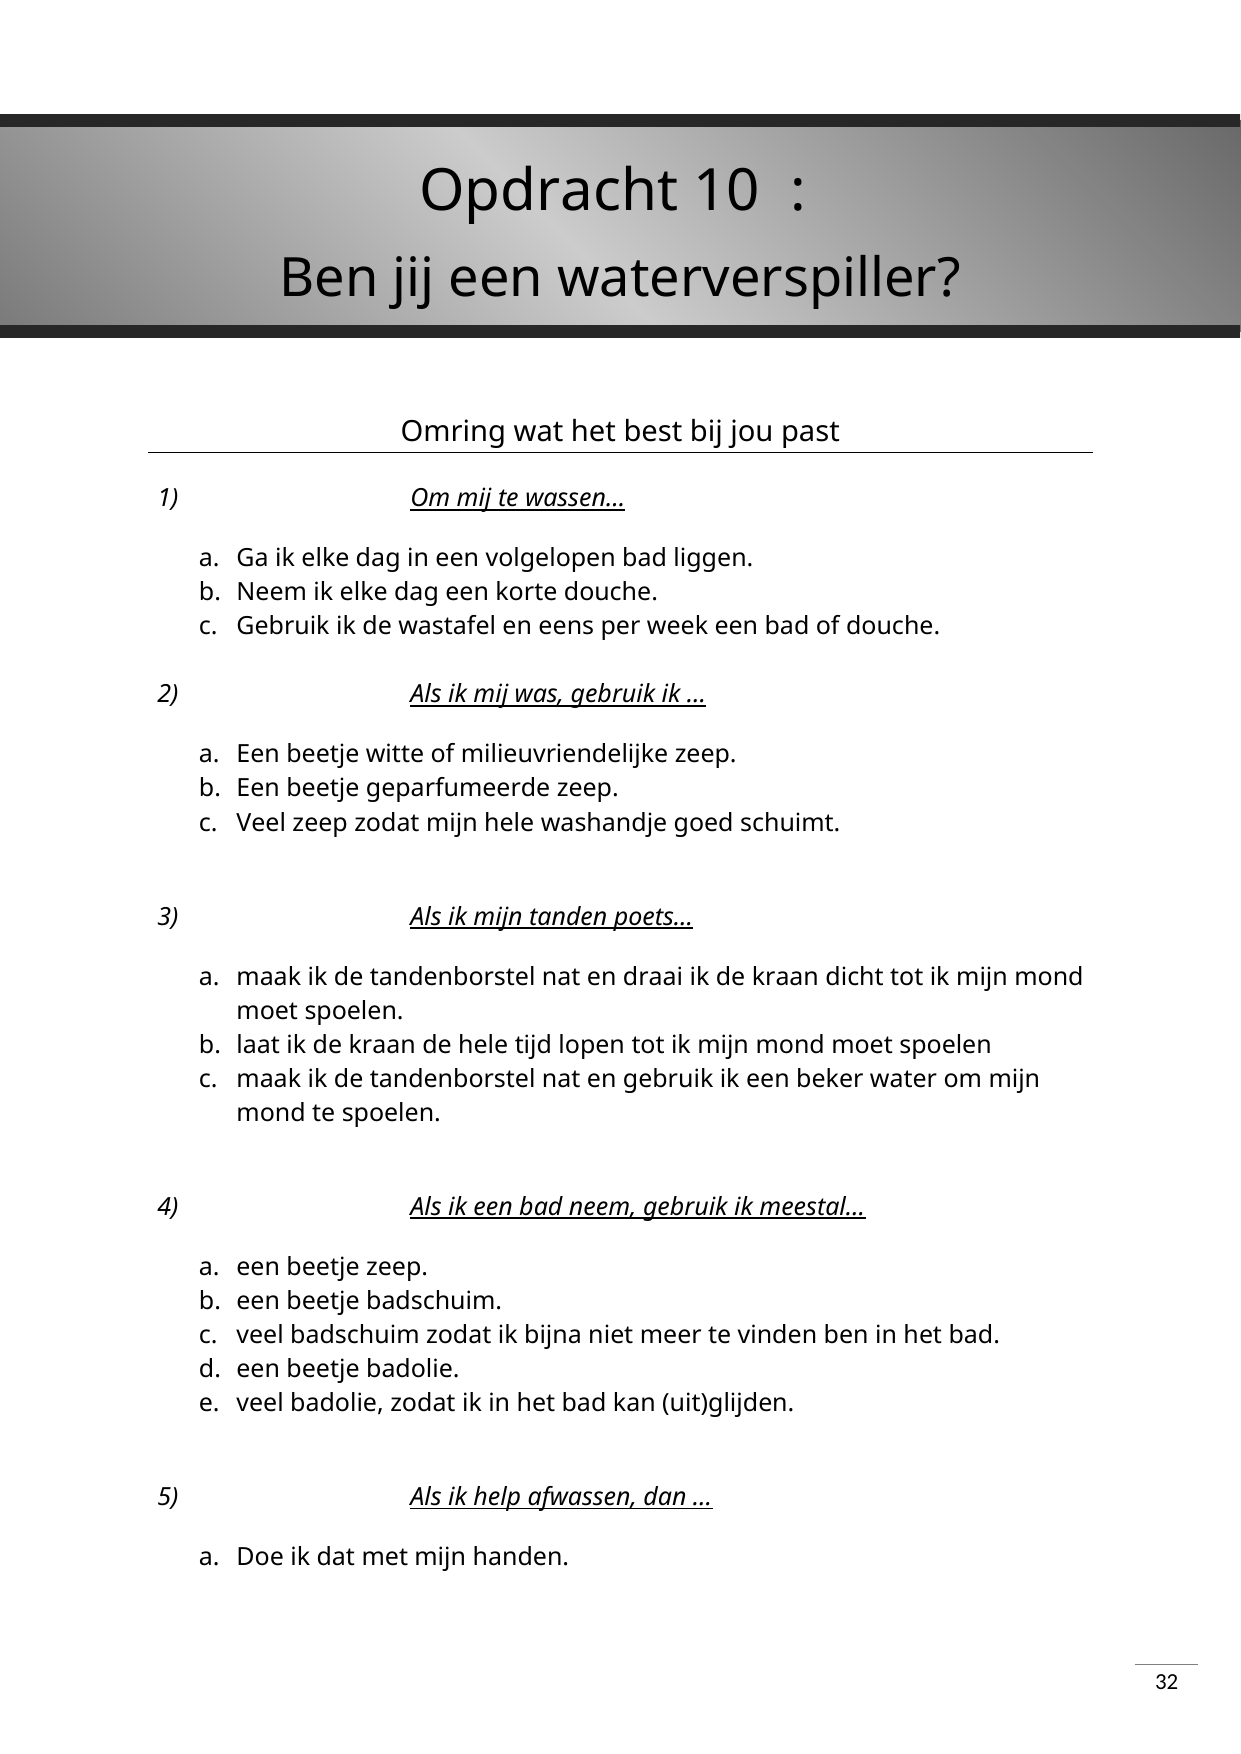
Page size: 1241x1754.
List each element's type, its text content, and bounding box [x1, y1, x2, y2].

list Veel zeep zodat mijn hele washandje goed schuimt. [199, 804, 1093, 838]
list Een beetje witte of milieuvriendelijke zeep. [199, 736, 1093, 770]
list Als ik help afwassen, dan … [148, 1479, 1093, 1513]
list veel badolie, zodat ik in het bad kan (uit)glijden. [199, 1385, 1093, 1419]
list Gebruik ik de wastafel en eens per week een bad of douche. [199, 608, 1093, 642]
list Als ik mij was, gebruik ik … [148, 676, 1093, 710]
list maak ik de tandenborstel nat en draai ik de kraan dicht tot ik mijn mond moet spoelen. [199, 958, 1093, 1026]
list Om mij te wassen… [148, 480, 1093, 514]
list een beetje badschuim. [199, 1283, 1093, 1317]
list Als ik een bad neem, gebruik ik meestal… [148, 1188, 1093, 1223]
list Ga ik elke dag in een volgelopen bad liggen. [199, 540, 1093, 574]
list een beetje badolie. [199, 1351, 1093, 1385]
list maak ik de tandenborstel nat en gebruik ik een beker water om mijn mond te spoelen. [199, 1060, 1093, 1128]
text Opdracht 10 : Ben jij een waterverspiller? [148, 148, 1093, 312]
list Neem ik elke dag een korte douche. [199, 574, 1093, 608]
list Een beetje geparfumeerde zeep. [199, 770, 1093, 804]
list een beetje zeep. [199, 1248, 1093, 1283]
list Doe ik dat met mijn handen. [199, 1539, 1093, 1573]
list veel badschuim zodat ik bijna niet meer te vinden ben in het bad. [199, 1317, 1093, 1351]
list laat ik de kraan de hele tijd lopen tot ik mijn mond moet spoelen [199, 1026, 1093, 1060]
text Omring wat het best bij jou past [148, 410, 1093, 452]
list Als ik mijn tanden poets… [148, 898, 1093, 932]
